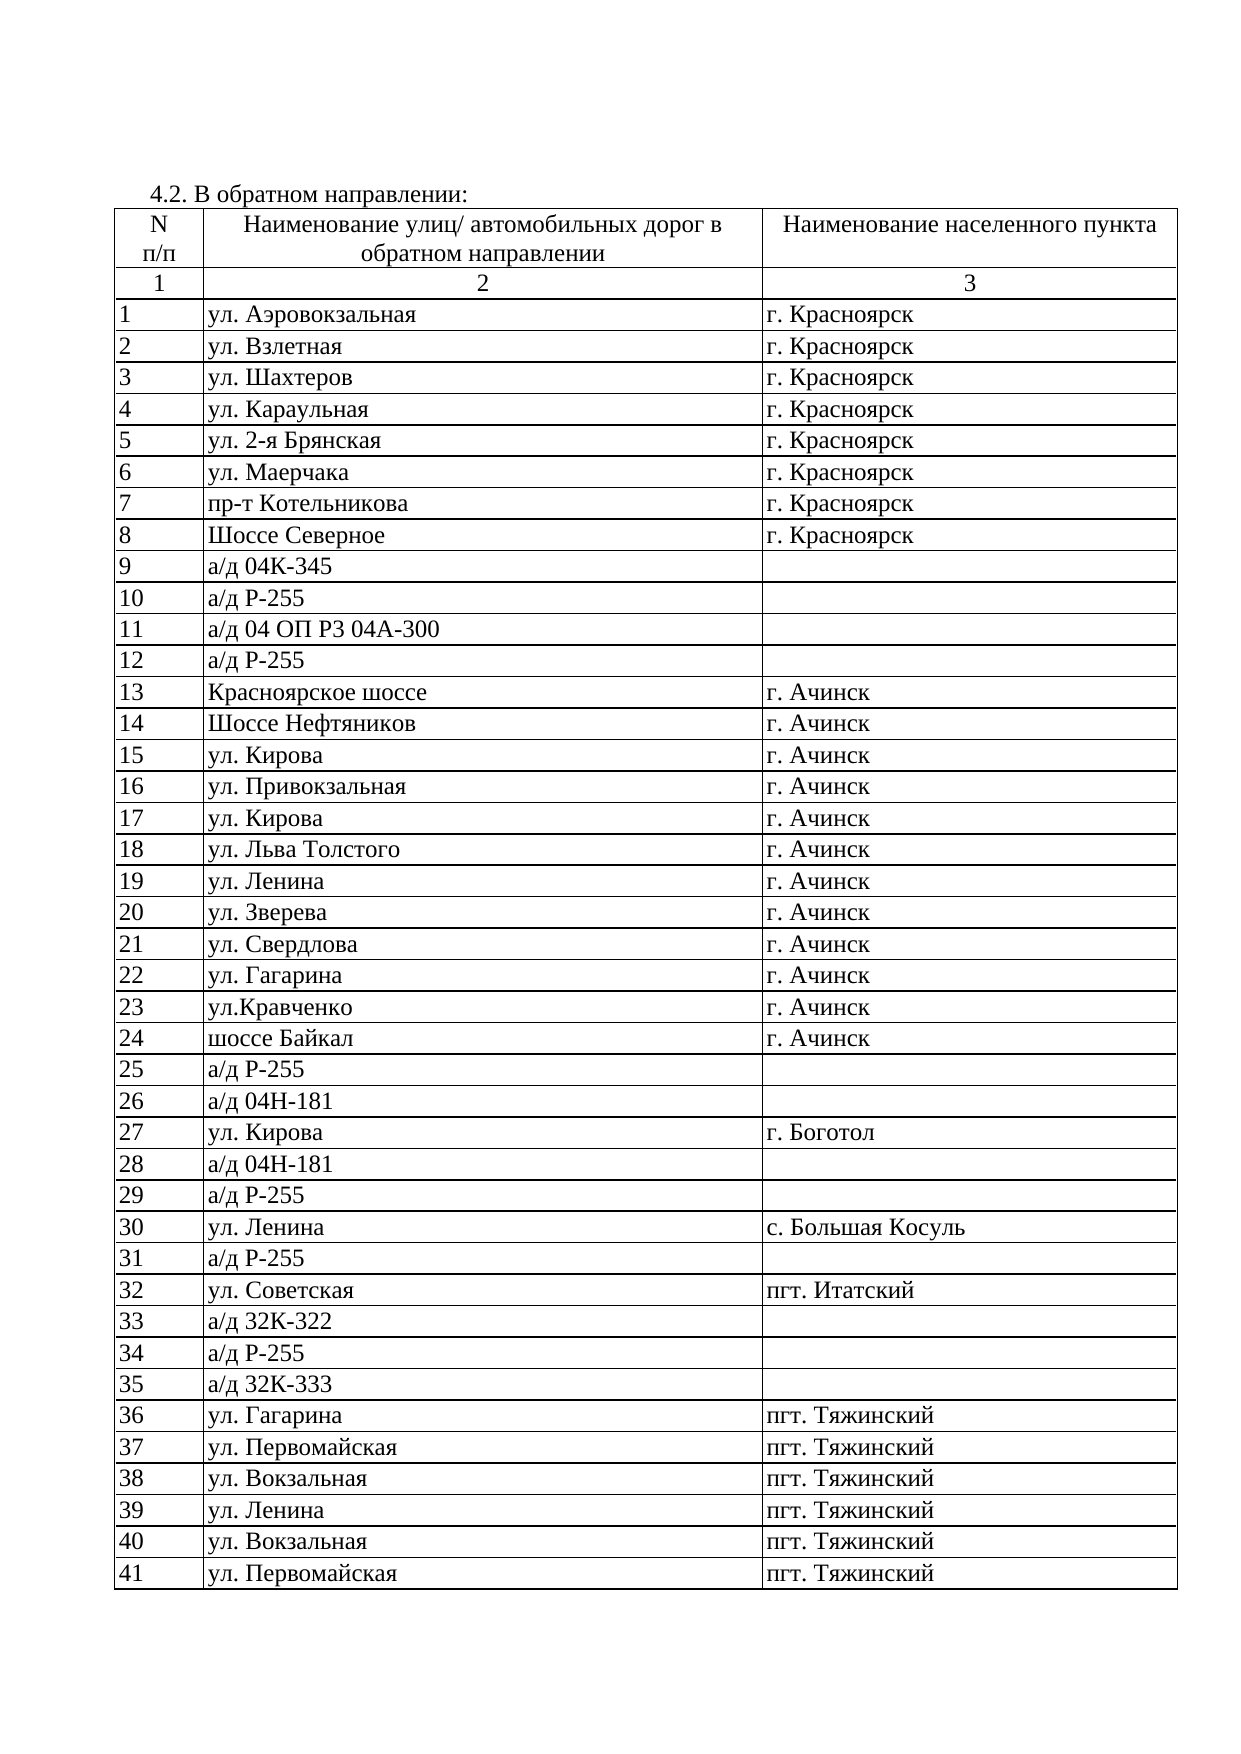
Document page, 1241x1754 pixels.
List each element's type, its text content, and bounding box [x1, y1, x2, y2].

table_cell ул. Зверева [204, 897, 762, 927]
table_cell 3 [763, 267, 1177, 298]
table_cell г. Ачинск [763, 990, 1177, 1022]
table_cell г. Красноярск [763, 487, 1177, 518]
table_cell ул. Привокзальная [204, 772, 762, 801]
table_cell ул. Первомайская [204, 1432, 762, 1462]
table_cell г. Красноярск [763, 298, 1177, 329]
table_cell 33 [115, 1306, 203, 1336]
table_cell а/д 32К-333 [204, 1369, 762, 1399]
table_cell [763, 1368, 1177, 1399]
table_cell 2 [115, 331, 203, 361]
table_cell 20 [115, 897, 203, 927]
table_cell 12 [115, 645, 203, 676]
table_cell пгт. Итатский [763, 1273, 1177, 1305]
table_cell пр-т Котельникова [204, 488, 762, 518]
table_cell а/д Р-255 [204, 583, 762, 613]
table_cell [763, 1053, 1177, 1084]
table_cell 10 [115, 582, 203, 613]
table_cell г. Ачинск [763, 801, 1177, 833]
table_cell 32 [115, 1274, 203, 1305]
table_cell ул. 2-я Брянская [204, 426, 762, 455]
table_cell пгт. Тяжинский [763, 1399, 1177, 1431]
table_header N п/п [115, 209, 203, 267]
table_cell 8 [115, 519, 203, 550]
table_cell 39 [115, 1495, 203, 1525]
table_cell ул. Ленина [204, 1495, 762, 1525]
table_cell а/д 04К-345 [204, 551, 762, 581]
table_cell 14 [115, 708, 203, 738]
table_cell 18 [115, 834, 203, 864]
table_cell ул. Свердлова [204, 929, 762, 959]
table_cell [763, 1148, 1177, 1179]
table_cell г. Красноярск [763, 361, 1177, 392]
table_cell 6 [115, 456, 203, 487]
table_cell г. Ачинск [763, 1022, 1177, 1053]
table_cell а/д Р-255 [204, 1055, 762, 1084]
table_cell 23 [115, 991, 203, 1022]
table_cell 5 [115, 425, 203, 455]
table_cell [763, 550, 1177, 581]
table_cell Красноярское шоссе [204, 677, 762, 707]
table_cell 7 [115, 488, 203, 518]
table_cell 15 [115, 740, 203, 770]
table_cell [763, 644, 1177, 676]
table_cell с. Большая Косуль [763, 1210, 1177, 1242]
text 4.2. В обратном направлении: [150, 179, 1090, 207]
table_cell [763, 1179, 1177, 1210]
table_cell ул. Ленина [204, 1212, 762, 1242]
table_cell пгт. Тяжинский [763, 1525, 1177, 1556]
table_cell шоссе Байкал [204, 1023, 762, 1053]
table_cell ул. Советская [204, 1275, 762, 1305]
table_cell 19 [115, 865, 203, 896]
table_cell 31 [115, 1243, 203, 1273]
table_cell [763, 1336, 1177, 1368]
table_cell 37 [115, 1432, 203, 1462]
table_cell 1 [115, 268, 203, 298]
table_cell 11 [115, 614, 203, 644]
table_cell 41 [115, 1558, 203, 1588]
table_cell 35 [115, 1369, 203, 1399]
table_cell Шоссе Нефтяников [204, 709, 762, 738]
table_cell ул. Кирова [204, 1118, 762, 1147]
table_cell а/д 04Н-181 [204, 1149, 762, 1179]
table_cell г. Красноярск [763, 518, 1177, 550]
table_cell ул. Кирова [204, 740, 762, 770]
table_cell 34 [115, 1337, 203, 1368]
table_cell [763, 1242, 1177, 1273]
table_cell ул. Ленина [204, 866, 762, 896]
table_cell г. Ачинск [763, 770, 1177, 801]
table_cell 2 [204, 268, 762, 298]
table_cell Шоссе Северное [204, 520, 762, 550]
table_cell пгт. Тяжинский [763, 1556, 1177, 1588]
table_cell 24 [115, 1023, 203, 1053]
table_cell ул. Гагарина [204, 1401, 762, 1431]
table_cell 13 [115, 677, 203, 707]
table_cell [763, 581, 1177, 613]
table_cell ул. Кирова [204, 803, 762, 833]
table_cell г. Боготол [763, 1116, 1177, 1147]
table_header Наименование населенного пункта [763, 209, 1177, 267]
table_cell ул. Шахтеров [204, 363, 762, 392]
table_cell ул.Кравченко [204, 992, 762, 1022]
table_cell а/д 04Н-181 [204, 1086, 762, 1116]
table_cell а/д 04 ОП Р3 04А-300 [204, 614, 762, 644]
table_cell пгт. Тяжинский [763, 1494, 1177, 1525]
table_cell ул. Взлетная [204, 331, 762, 361]
table_cell 29 [115, 1180, 203, 1210]
table_cell 21 [115, 928, 203, 959]
table_header Наименование улиц/ автомобильных дорог в обратном направлении [204, 209, 762, 267]
table_cell 16 [115, 771, 203, 801]
table_cell 22 [115, 960, 203, 990]
table_cell г. Ачинск [763, 927, 1177, 959]
table_cell г. Ачинск [763, 896, 1177, 927]
table_cell г. Красноярск [763, 393, 1177, 424]
table_cell г. Ачинск [763, 864, 1177, 896]
table_cell г. Красноярск [763, 424, 1177, 455]
table_cell а/д Р-255 [204, 1338, 762, 1368]
table_cell 9 [115, 551, 203, 581]
table_cell а/д Р-255 [204, 646, 762, 676]
table_cell г. Ачинск [763, 739, 1177, 770]
table_cell а/д 32К-322 [204, 1306, 762, 1336]
table_cell 38 [115, 1463, 203, 1493]
table_cell г. Красноярск [763, 330, 1177, 361]
table_cell 4 [115, 394, 203, 424]
table_cell 40 [115, 1526, 203, 1556]
table_cell г. Ачинск [763, 833, 1177, 864]
table_cell 27 [115, 1117, 203, 1147]
table_cell а/д Р-255 [204, 1243, 762, 1273]
table_cell ул. Первомайская [204, 1558, 762, 1588]
table_cell ул. Аэровокзальная [204, 300, 762, 329]
table_cell 25 [115, 1054, 203, 1084]
table_cell 1 [115, 299, 203, 329]
table_cell ул. Вокзальная [204, 1527, 762, 1556]
table_cell пгт. Тяжинский [763, 1431, 1177, 1462]
table_cell г. Ачинск [763, 707, 1177, 738]
table_cell [763, 1305, 1177, 1336]
table_cell пгт. Тяжинский [763, 1462, 1177, 1493]
table_cell 3 [115, 362, 203, 392]
table_cell 26 [115, 1086, 203, 1116]
table_cell 28 [115, 1149, 203, 1179]
table_cell ул. Маерчака [204, 457, 762, 487]
table_cell ул. Льва Толстого [204, 835, 762, 864]
table_cell г. Красноярск [763, 455, 1177, 487]
table_cell 30 [115, 1211, 203, 1242]
table_cell [763, 613, 1177, 644]
table_cell а/д Р-255 [204, 1181, 762, 1210]
table_cell 17 [115, 803, 203, 833]
table_cell г. Ачинск [763, 959, 1177, 990]
table_cell г. Ачинск [763, 676, 1177, 707]
table_cell ул. Караульная [204, 394, 762, 424]
table_cell ул. Гагарина [204, 960, 762, 990]
table_cell [763, 1085, 1177, 1116]
table_cell 36 [115, 1400, 203, 1431]
table_cell ул. Вокзальная [204, 1464, 762, 1493]
